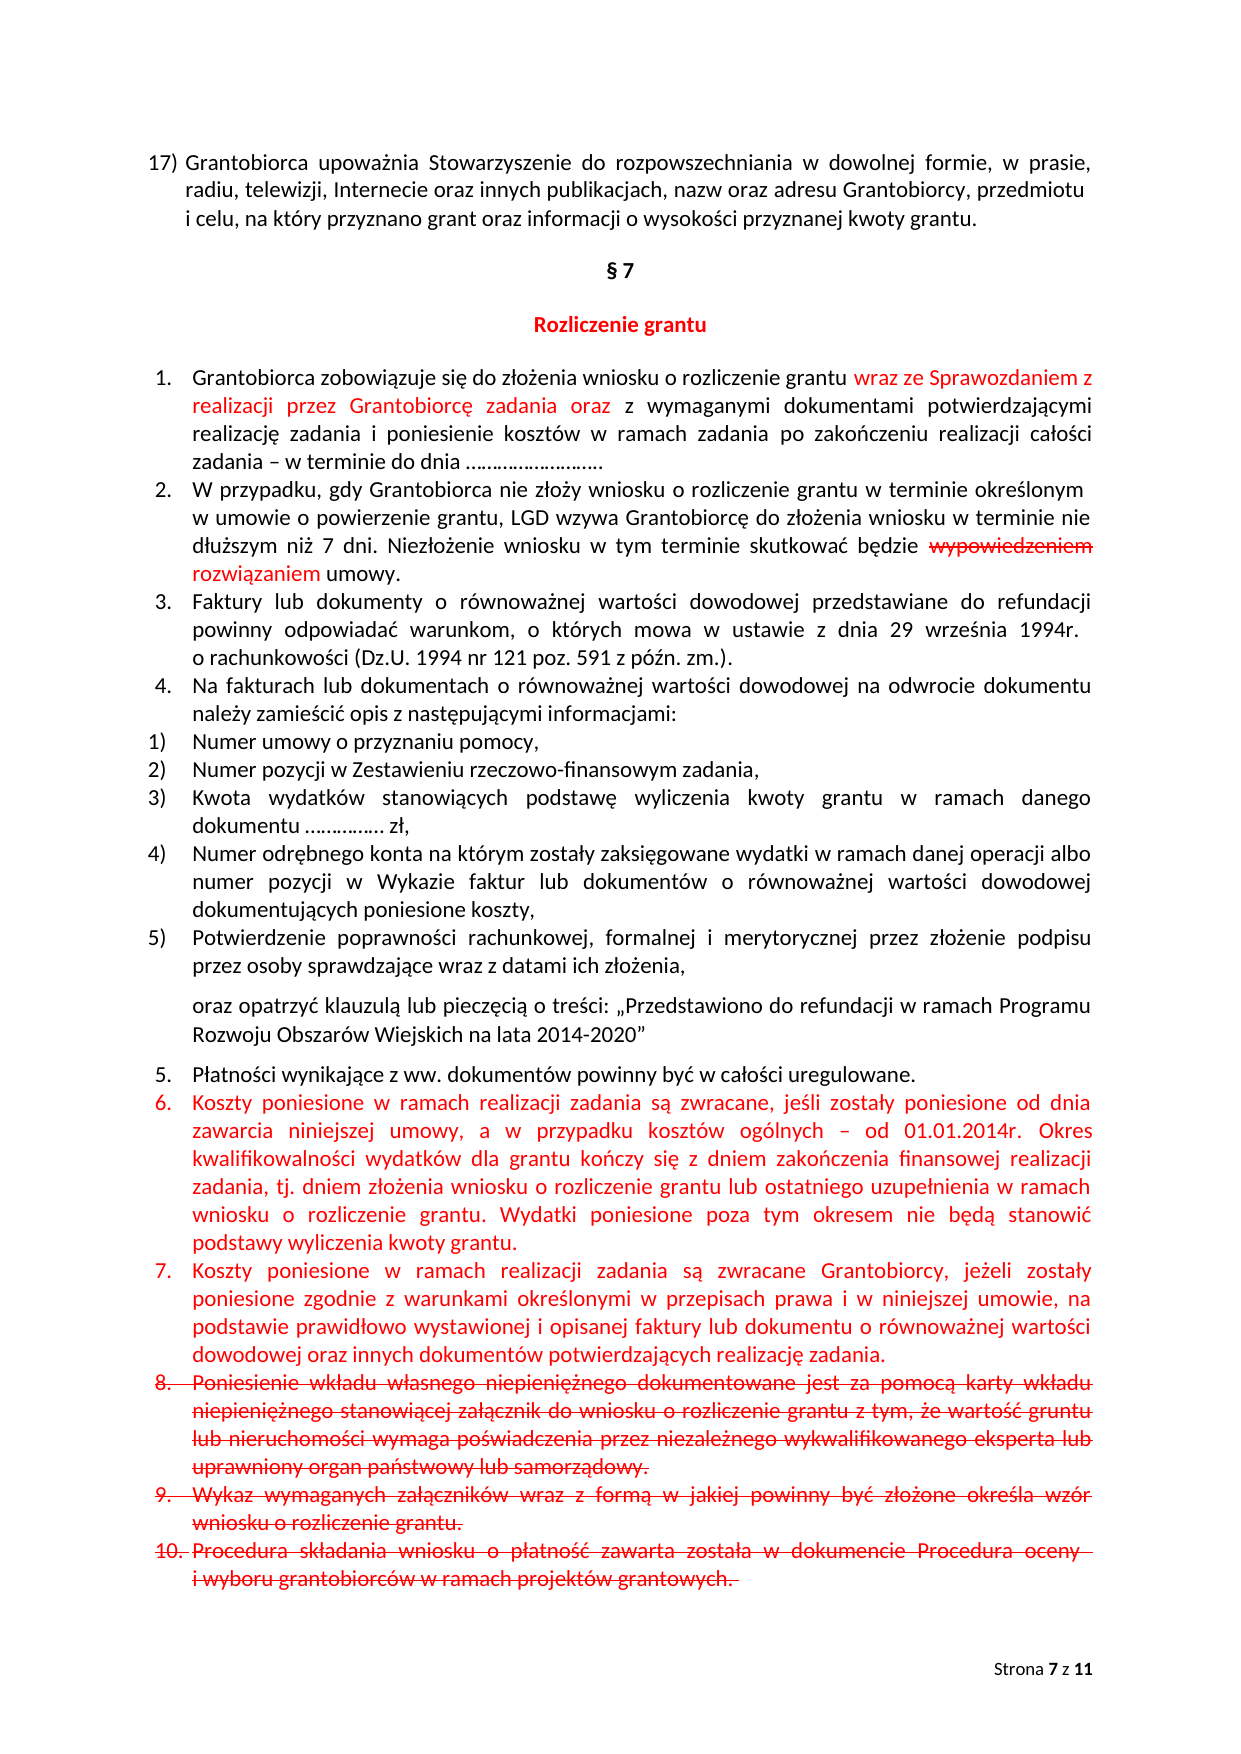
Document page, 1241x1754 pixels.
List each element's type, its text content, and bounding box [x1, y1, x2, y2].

list Procedura składania wniosku o płatność zawarta została w dokumencie Procedura oceny i wyboru grantobiorców w ramach projektów grantowych. [154, 1537, 1093, 1593]
list W przypadku, gdy Grantobiorca nie złoży wniosku o rozliczenie grantu w terminie określonym w umowie o powierzenie grantu, LGD wzywa Grantobiorcę do złożenia wniosku w terminie nie dłuższym niż 7 dni. Niezłożenie wniosku w tym terminie skutkować będzie wypowiedzeniem rozwiązaniem umowy. [154, 475, 1093, 587]
list Koszty poniesione w ramach realizacji zadania są zwracane, jeśli zostały poniesione od dnia zawarcia niniejszej umowy, a w przypadku kosztów ogólnych – od 01.01.2014r. Okres kwalifikowalności wydatków dla grantu kończy się z dniem zakończenia finansowej realizacji zadania, tj. dniem złożenia wniosku o rozliczenie grantu lub ostatniego uzupełnienia w ramach wniosku o rozliczenie grantu. Wydatki poniesione poza tym okresem nie będą stanowić podstawy wyliczenia kwoty grantu. [154, 1088, 1093, 1256]
text Rozliczenie grantu [148, 310, 1093, 338]
text § 7 [148, 257, 1093, 285]
list Grantobiorca zobowiązuje się do złożenia wniosku o rozliczenie grantu wraz ze Sprawozdaniem z realizacji przez Grantobiorcę zadania oraz z wymaganymi dokumentami potwierdzającymi realizację zadania i poniesienie kosztów w ramach zadania po zakończeniu realizacji całości zadania – w terminie do dnia …………………….. [154, 363, 1093, 475]
list Faktury lub dokumenty o równoważnej wartości dowodowej przedstawiane do refundacji powinny odpowiadać warunkom, o których mowa w ustawie z dnia 29 września 1994r. o rachunkowości (Dz.U. 1994 nr 121 poz. 591 z późn. zm.). [154, 587, 1093, 671]
list Wykaz wymaganych załączników wraz z formą w jakiej powinny być złożone określa wzór wniosku o rozliczenie grantu. [154, 1481, 1093, 1537]
list Na fakturach lub dokumentach o równoważnej wartości dowodowej na odwrocie dokumentu należy zamieścić opis z następującymi informacjami: [154, 671, 1093, 727]
list Numer pozycji w Zestawieniu rzeczowo-finansowym zadania, [148, 755, 1093, 783]
list Potwierdzenie poprawności rachunkowej, formalnej i merytorycznej przez złożenie podpisu przez osoby sprawdzające wraz z datami ich złożenia, [148, 923, 1093, 979]
list Koszty poniesione w ramach realizacji zadania są zwracane Grantobiorcy, jeżeli zostały poniesione zgodnie z warunkami określonymi w przepisach prawa i w niniejszej umowie, na podstawie prawidłowo wystawionej i opisanej faktury lub dokumentu o równoważnej wartości dowodowej oraz innych dokumentów potwierdzających realizację zadania. [154, 1256, 1093, 1368]
list Numer umowy o przyznaniu pomocy, [148, 727, 1093, 755]
list Kwota wydatków stanowiących podstawę wyliczenia kwoty grantu w ramach danego dokumentu …………… zł, [148, 783, 1093, 839]
list Numer odrębnego konta na którym zostały zaksięgowane wydatki w ramach danej operacji albo numer pozycji w Wykazie faktur lub dokumentów o równoważnej wartości dowodowej dokumentujących poniesione koszty, [148, 839, 1093, 923]
list Poniesienie wkładu własnego niepieniężnego dokumentowane jest za pomocą karty wkładu niepieniężnego stanowiącej załącznik do wniosku o rozliczenie grantu z tym, że wartość gruntu lub nieruchomości wymaga poświadczenia przez niezależnego wykwalifikowanego eksperta lub uprawniony organ państwowy lub samorządowy. [154, 1385, 1093, 1481]
list Płatności wynikające z ww. dokumentów powinny być w całości uregulowane. [154, 1060, 1093, 1088]
list Grantobiorca upoważnia Stowarzyszenie do rozpowszechniania w dowolnej formie, w prasie, radiu, telewizji, Internecie oraz innych publikacjach, nazw oraz adresu Grantobiorcy, przedmiotu i celu, na który przyznano grant oraz informacji o wysokości przyznanej kwoty grantu. [148, 148, 1093, 232]
text oraz opatrzyć klauzulą lub pieczęcią o treści: „Przedstawiono do refundacji w ramach Programu Rozwoju Obszarów Wiejskich na lata 2014-2020” [192, 992, 1093, 1048]
